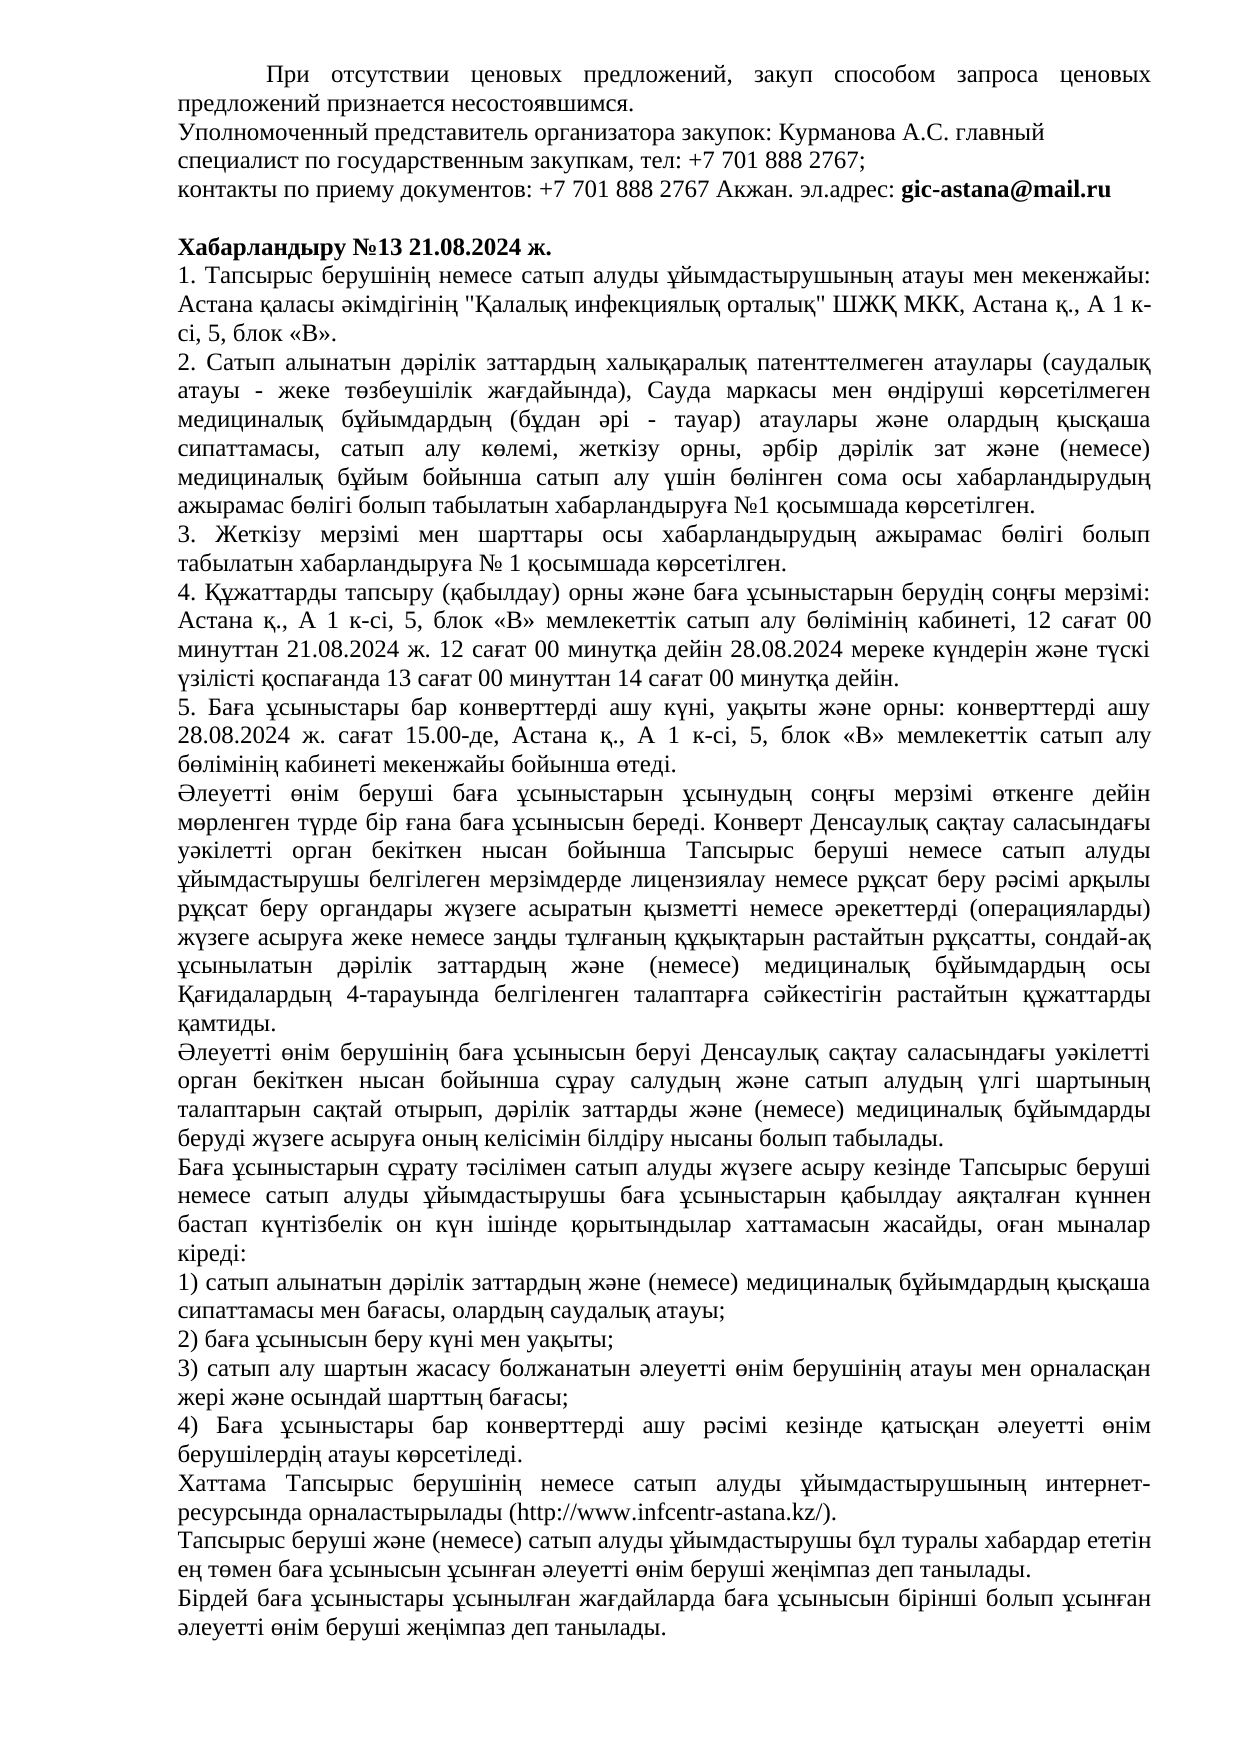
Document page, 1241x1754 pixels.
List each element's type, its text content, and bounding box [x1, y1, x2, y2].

text 2) баға ұсынысын беру күні мен уақыты; [177, 1324, 1152, 1353]
text 5. Баға ұсыныстары бар конверттерді ашу күні, уақыты және орны: конверттерді ашу 28.08.2024 ж. сағат 15.00-де, Астана қ., А 1 к-сі, 5, блок «В» мемлекеттік сатып алу бөлімінің кабинеті мекенжайы бойынша өтеді. [177, 692, 1152, 778]
text 1) сатып алынатын дәрілік заттардың және (немесе) медициналық бұйымдардың қысқаша сипаттамасы мен бағасы, олардың саудалық атауы; [177, 1267, 1152, 1324]
text 3. Жеткізу мерзімі мен шарттары осы хабарландырудың ажырамас бөлігі болып табылатын хабарландыруға № 1 қосымшада көрсетілген. [177, 519, 1152, 577]
text 4) Баға ұсыныстары бар конверттерді ашу рәсімі кезінде қатысқан әлеуетті өнім берушілердің атауы көрсетіледі. [177, 1410, 1152, 1468]
text При отсутствии ценовых предложений, закуп способом запроса ценовых предложений признается несостоявшимся. [177, 59, 1152, 117]
text Тапсырыс беруші және (немесе) сатып алуды ұйымдастырушы бұл туралы хабардар ететін ең төмен баға ұсынысын ұсынған әлеуетті өнім беруші жеңімпаз деп танылады. [177, 1525, 1152, 1583]
text Әлеуетті өнім берушінің баға ұсынысын беруі Денсаулық сақтау саласындағы уәкілетті орган бекіткен нысан бойынша сұрау салудың және сатып алудың үлгі шартының талаптарын сақтай отырып, дәрілік заттарды және (немесе) медициналық бұйымдарды беруді жүзеге асыруға оның келісімін білдіру нысаны болып табылады. [177, 1037, 1152, 1152]
text 4. Құжаттарды тапсыру (қабылдау) орны және баға ұсыныстарын берудің соңғы мерзімі: Астана қ., А 1 к-сі, 5, блок «В» мемлекеттік сатып алу бөлімінің кабинеті, 12 сағат 00 минуттан 21.08.2024 ж. 12 сағат 00 минутқа дейін 28.08.2024 мереке күндерін және түскі үзілісті қоспағанда 13 сағат 00 минуттан 14 сағат 00 минутқа дейін. [177, 577, 1152, 692]
text Әлеуетті өнім беруші баға ұсыныстарын ұсынудың соңғы мерзімі өткенге дейін мөрленген түрде бір ғана баға ұсынысын береді. Конверт Денсаулық сақтау саласындағы уәкілетті орган бекіткен нысан бойынша Тапсырыс беруші немесе сатып алуды ұйымдастырушы белгілеген мерзімдерде лицензиялау немесе рұқсат беру рәсімі арқылы рұқсат беру органдары жүзеге асыратын қызметті немесе әрекеттерді (операцияларды) жүзеге асыруға жеке немесе заңды тұлғаның құқықтарын растайтын рұқсатты, сондай-ақ ұсынылатын дәрілік заттардың және (немесе) медициналық бұйымдардың осы Қағидалардың 4-тарауында белгіленген талаптарға сәйкестігін растайтын құжаттарды қамтиды. [177, 778, 1152, 1037]
text 2. Сатып алынатын дәрілік заттардың халықаралық патенттелмеген атаулары (саудалық атауы - жеке төзбеушілік жағдайында), Сауда маркасы мен өндіруші көрсетілмеген медициналық бұйымдардың (бұдан әрі - тауар) атаулары және олардың қысқаша сипаттамасы, сатып алу көлемі, жеткізу орны, әрбір дәрілік зат және (немесе) медициналық бұйым бойынша сатып алу үшін бөлінген сома осы хабарландырудың ажырамас бөлігі болып табылатын хабарландыруға №1 қосымшада көрсетілген. [177, 347, 1152, 519]
text 3) сатып алу шартын жасасу болжанатын әлеуетті өнім берушінің атауы мен орналасқан жері және осындай шарттың бағасы; [177, 1353, 1152, 1410]
text контакты по приему документов: +7 701 888 2767 Акжан. эл.адрес: gic-astana@mail.ru [177, 174, 1152, 203]
text Бірдей баға ұсыныстары ұсынылған жағдайларда баға ұсынысын бірінші болып ұсынған әлеуетті өнім беруші жеңімпаз деп танылады. [177, 1583, 1152, 1640]
text Хаттама Тапсырыс берушінің немесе сатып алуды ұйымдастырушының интернет-ресурсында орналастырылады (http://www.infcentr-astana.kz/). [177, 1468, 1152, 1525]
text Хабарландыру №13 21.08.2024 ж. [177, 232, 1152, 260]
text 1. Тапсырыс берушінің немесе сатып алуды ұйымдастырушының атауы мен мекенжайы: Астана қаласы әкімдігінің "Қалалық инфекциялық орталық" ШЖҚ МКК, Астана қ., А 1 к-сі, 5, блок «В». [177, 260, 1152, 347]
text Уполномоченный представитель организатора закупок: Курманова А.С. главный специалист по государственным закупкам, тел: +7 701 888 2767; [177, 117, 1152, 174]
text Баға ұсыныстарын сұрату тәсілімен сатып алуды жүзеге асыру кезінде Тапсырыс беруші немесе сатып алуды ұйымдастырушы баға ұсыныстарын қабылдау аяқталған күннен бастап күнтізбелік он күн ішінде қорытындылар хаттамасын жасайды, оған мыналар кіреді: [177, 1152, 1152, 1267]
